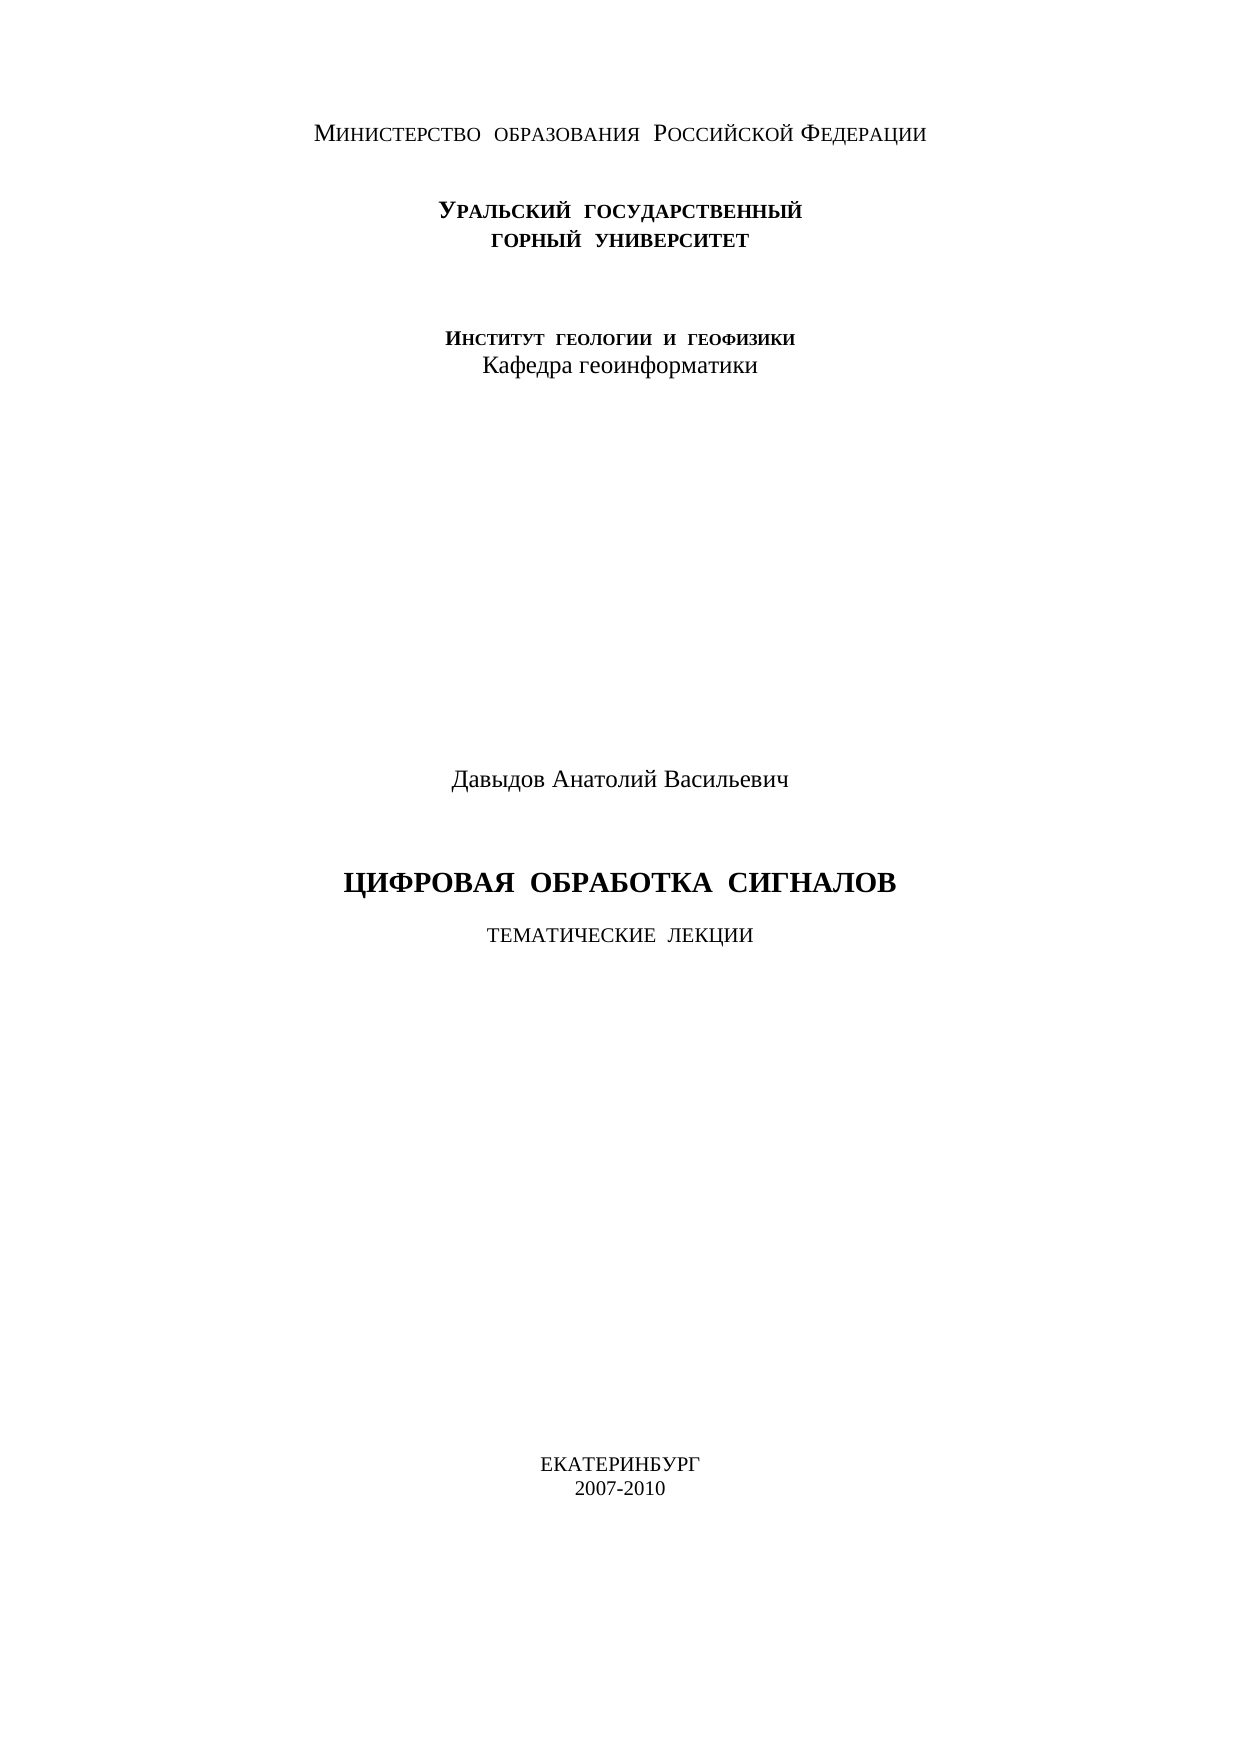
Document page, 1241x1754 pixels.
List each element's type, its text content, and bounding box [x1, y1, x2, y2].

text 2007-2010 [118, 1476, 1122, 1500]
text Давыдов Анатолий Васильевич [118, 764, 1122, 793]
text Уральский государственный [118, 195, 1122, 224]
text ЕКАТЕРИНБУРГ [118, 1452, 1122, 1476]
text Кафедра геоинформатики [118, 350, 1122, 379]
text Министерство образования Российской Федерации [118, 118, 1122, 147]
text Институт геологии и геофизики [118, 326, 1122, 350]
text горный университет [118, 224, 1122, 253]
text ТЕМАТИЧЕСКИЕ ЛЕКЦИИ [118, 923, 1122, 947]
text ЦИФРОВАЯ ОБРАБОТКА СИГНАЛОВ [118, 865, 1122, 898]
